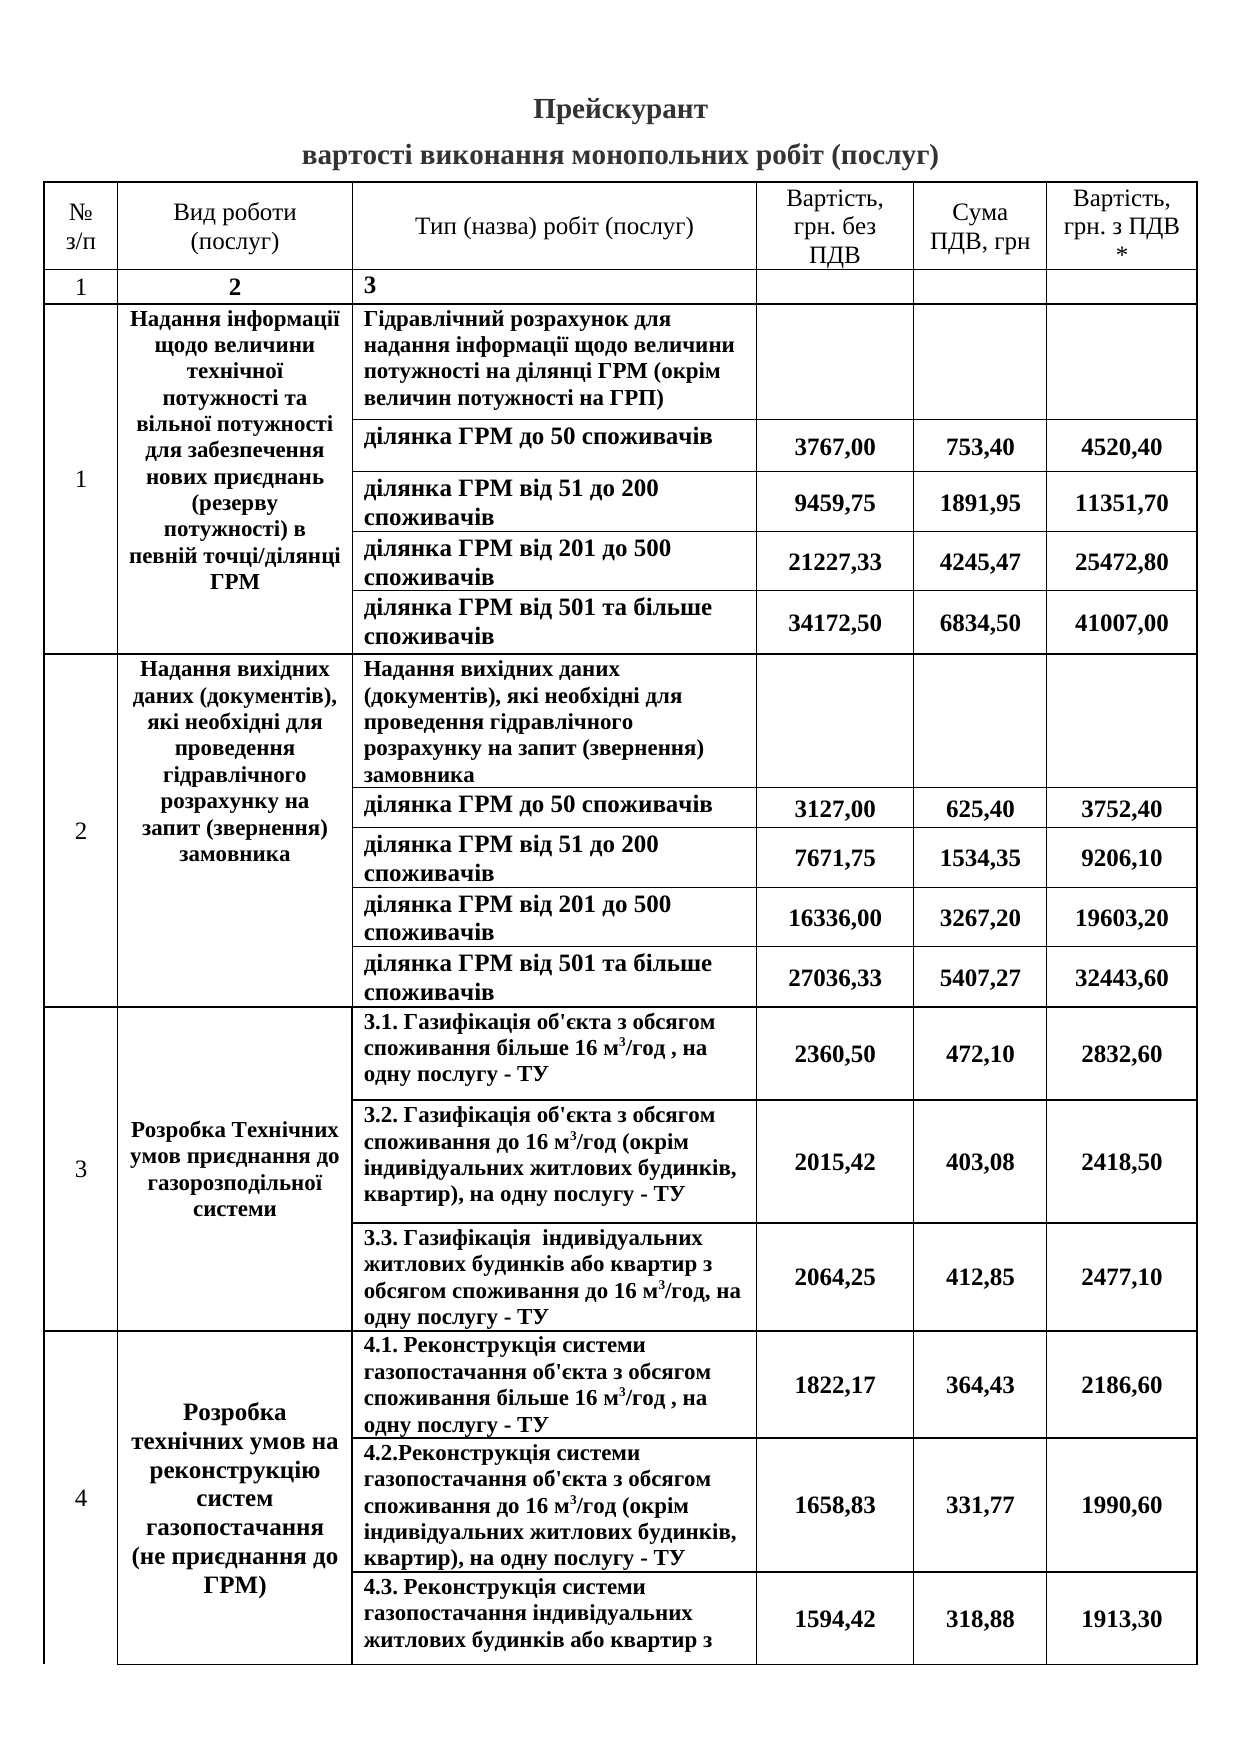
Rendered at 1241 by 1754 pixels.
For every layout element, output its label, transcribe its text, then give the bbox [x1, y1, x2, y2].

table_cell 6834,50 [914, 591, 1046, 653]
table_cell [1047, 270, 1196, 303]
table_cell 4520,40 [1047, 420, 1196, 471]
table_cell 2477,10 [1047, 1224, 1196, 1329]
table_header Прейскурант [44, 89, 1197, 127]
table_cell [353, 1573, 756, 1664]
table_cell Вартість, грн. з ПДВ * [1047, 183, 1196, 269]
table_cell ділянка ГРМ до 50 споживачів [353, 420, 756, 471]
table_cell 1 [45, 270, 117, 303]
table_cell Розробка технічних умов на реконструкцію систем газопостачання (не приєднання до ГРМ) [118, 1332, 351, 1664]
table_cell ділянка ГРМ від 501 та більше споживачів [353, 591, 756, 653]
table_cell 7671,75 [757, 828, 913, 887]
table_cell 19603,20 [1047, 888, 1196, 946]
table_cell 753,40 [914, 420, 1046, 471]
table_cell [757, 270, 913, 303]
table_cell 3767,00 [757, 420, 913, 471]
table_cell 1534,35 [914, 828, 1046, 887]
table_cell Сума ПДВ, грн [914, 183, 1046, 269]
table_cell вартості виконання монопольних робіт (послуг) [44, 127, 1197, 181]
table_cell 1822,17 [757, 1332, 913, 1437]
table_cell 3.3. Газифікація індивідуальних житлових будинків або квартир з обсягом споживання до 16 м3/год, на одну послугу - ТУ [353, 1224, 756, 1329]
table_cell 2832,60 [1047, 1008, 1196, 1099]
table_cell ділянка ГРМ від 51 до 200 споживачів [353, 828, 756, 887]
table_cell 3.2. Газифікація об'єкта з обсягом споживання до 16 м3/год (окрім індивідуальних житлових будинків, квартир), на одну послугу - ТУ [353, 1101, 756, 1222]
table_cell 4.2.Реконструкція системи газопостачання об'єкта з обсягом споживання до 16 м3/год (окрім індивідуальних житлових будинків, квартир), на одну послугу - ТУ [353, 1439, 756, 1571]
table_cell 3752,40 [1047, 788, 1196, 827]
table_cell Надання вихідних даних (документів), які необхідні для проведення гідравлічного розрахунку на запит (звернення) замовника [118, 655, 352, 1006]
table_cell Гідравлічний розрахунок для надання інформації щодо величини потужності на ділянці ГРМ (окрім величин потужності на ГРП) [353, 305, 756, 419]
table_cell 625,40 [914, 788, 1046, 827]
table_cell 3 [353, 270, 756, 303]
table_cell 2186,60 [1047, 1332, 1196, 1437]
table_cell 2 [118, 270, 352, 303]
table_cell ділянка ГРМ до 50 споживачів [353, 788, 756, 827]
table_cell Вид роботи (послуг) [118, 183, 352, 269]
table_cell 2064,25 [757, 1224, 913, 1329]
table_cell 2418,50 [1047, 1101, 1196, 1222]
table_cell Надання вихідних даних (документів), які необхідні для проведення гідравлічного розрахунку на запит (звернення) замовника [353, 655, 756, 787]
table_cell [1047, 655, 1196, 787]
table_cell ділянка ГРМ від 51 до 200 споживачів [353, 472, 756, 531]
table_cell Надання інформації щодо величини технічної потужності та вільної потужності для забезпечення нових приєднань (резерву потужності) в певній точці/ділянці ГРМ [118, 305, 352, 653]
table_cell № з/п [45, 183, 117, 269]
table_cell 2 [45, 655, 117, 1006]
table_cell [914, 655, 1046, 787]
table_cell 16336,00 [757, 888, 913, 946]
table_cell [757, 655, 913, 787]
table_cell ділянка ГРМ від 501 та більше споживачів [353, 947, 756, 1006]
table_cell 331,77 [914, 1439, 1046, 1571]
table_cell ділянка ГРМ від 201 до 500 споживачів [353, 532, 756, 590]
table_cell 1990,60 [1047, 1439, 1196, 1571]
table_cell ділянка ГРМ від 201 до 500 споживачів [353, 888, 756, 946]
table_cell 3 [45, 1008, 117, 1329]
table_cell 2015,42 [757, 1101, 913, 1222]
table_cell 9459,75 [757, 472, 913, 531]
table_cell 4245,47 [914, 532, 1046, 590]
table_cell [1047, 305, 1196, 419]
table_cell 1913,30 [1047, 1573, 1196, 1664]
table_cell 5407,27 [914, 947, 1046, 1006]
table_cell 25472,80 [1047, 532, 1196, 590]
table_cell 4.1. Реконструкція системи газопостачання об'єкта з обсягом споживання більше 16 м3/год , на одну послугу - ТУ [353, 1332, 756, 1437]
table_cell 364,43 [914, 1332, 1046, 1437]
table_cell Вартість, грн. без ПДВ [757, 183, 913, 269]
table_cell [757, 305, 913, 419]
table_cell 1658,83 [757, 1439, 913, 1571]
table_cell 318,88 [914, 1573, 1046, 1664]
table_cell 4 [45, 1332, 117, 1664]
table_cell 21227,33 [757, 532, 913, 590]
table_cell 472,10 [914, 1008, 1046, 1099]
table_cell 3.1. Газифікація об'єкта з обсягом споживання більше 16 м3/год , на одну послугу - ТУ [353, 1008, 756, 1099]
table_cell 9206,10 [1047, 828, 1196, 887]
table_cell 1594,42 [757, 1573, 913, 1664]
table_cell 1 [45, 305, 117, 653]
table_cell 34172,50 [757, 591, 913, 653]
table_cell 11351,70 [1047, 472, 1196, 531]
table_cell 27036,33 [757, 947, 913, 1006]
table_cell [914, 270, 1046, 303]
table_cell Розробка Технічних умов приєднання до газорозподільної системи [118, 1008, 351, 1329]
table_cell 412,85 [914, 1224, 1046, 1329]
table_cell 3127,00 [757, 788, 913, 827]
table_cell 3267,20 [914, 888, 1046, 946]
table_cell 32443,60 [1047, 947, 1196, 1006]
table_cell Тип (назва) робіт (послуг) [353, 183, 756, 269]
table_cell 403,08 [914, 1101, 1046, 1222]
table_cell 2360,50 [757, 1008, 913, 1099]
table_cell [914, 305, 1046, 419]
table_cell 41007,00 [1047, 591, 1196, 653]
table_cell 1891,95 [914, 472, 1046, 531]
